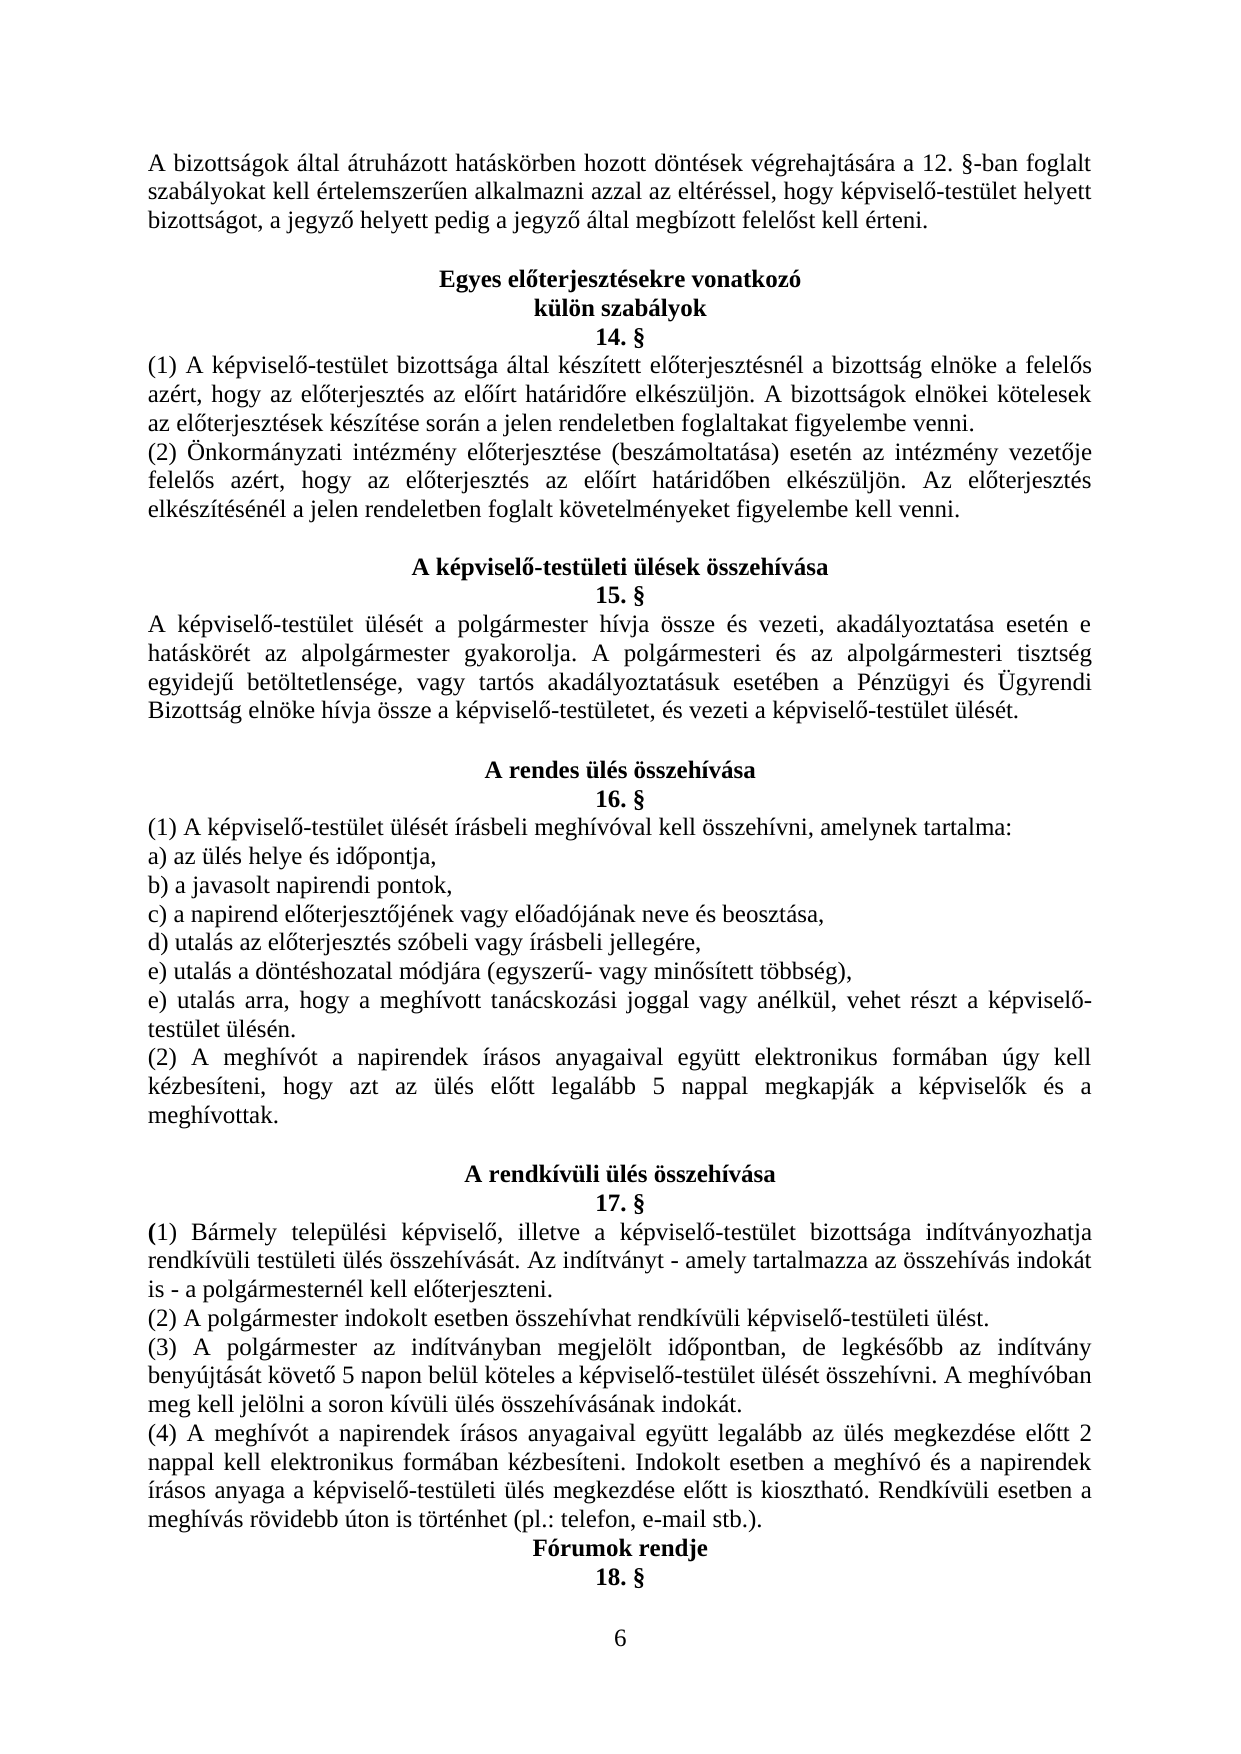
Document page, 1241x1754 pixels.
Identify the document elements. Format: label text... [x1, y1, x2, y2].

text (3) A polgármester az indítványban megjelölt időpontban, de legkésőbb az indítvány benyújtását követő 5 napon belül köteles a képviselő-testület ülését összehívni. A meghívóban meg kell jelölni a soron kívüli ülés összehívásának indokát. [148, 1332, 1093, 1418]
text (1) A képviselő-testület ülését írásbeli meghívóval kell összehívni, amelynek tartalma: [148, 812, 1093, 841]
text (4) A meghívót a napirendek írásos anyagaival együtt legalább az ülés megkezdése előtt 2 nappal kell elektronikus formában kézbesíteni. Indokolt esetben a meghívó és a napirendek írásos anyaga a képviselő-testületi ülés megkezdése előtt is kiosztható. Rendkívüli esetben a meghívás rövidebb úton is történhet (pl.: telefon, e-mail stb.). [148, 1418, 1093, 1533]
text A rendes ülés összehívása [148, 755, 1093, 784]
text 16. § [148, 784, 1093, 812]
text 14. § [148, 322, 1093, 351]
text (1) Bármely települési képviselő, illetve a képviselő-testület bizottsága indítványozhatja rendkívüli testületi ülés összehívását. Az indítványt - amely tartalmazza az összehívás indokát is - a polgármesternél kell előterjeszteni. [148, 1217, 1093, 1303]
text (1) A képviselő-testület bizottsága által készített előterjesztésnél a bizottság elnöke a felelős azért, hogy az előterjesztés az előírt határidőre elkészüljön. A bizottságok elnökei kötelesek az előterjesztések készítése során a jelen rendeletben foglaltakat figyelembe venni. [148, 351, 1093, 437]
text d) utalás az előterjesztés szóbeli vagy írásbeli jellegére, [148, 927, 1093, 956]
text 17. § [148, 1188, 1093, 1217]
text (2) Önkormányzati intézmény előterjesztése (beszámoltatása) esetén az intézmény vezetője felelős azért, hogy az előterjesztés az előírt határidőben elkészüljön. Az előterjesztés elkészítésénél a jelen rendeletben foglalt követelményeket figyelembe kell venni. [148, 437, 1093, 523]
text b) a javasolt napirendi pontok, [148, 870, 1093, 899]
text Egyes előterjesztésekre vonatkozó [148, 264, 1093, 293]
text A rendkívüli ülés összehívása [148, 1159, 1093, 1188]
text külön szabályok [148, 293, 1093, 322]
text (2) A polgármester indokolt esetben összehívhat rendkívüli képviselő-testületi ülést. [148, 1303, 1093, 1332]
text c) a napirend előterjesztőjének vagy előadójának neve és beosztása, [148, 899, 1093, 927]
text a) az ülés helye és időpontja, [148, 841, 1093, 870]
text A bizottságok által átruházott hatáskörben hozott döntések végrehajtására a 12. §-ban foglalt szabályokat kell értelemszerűen alkalmazni azzal az eltéréssel, hogy képviselő-testület helyett bizottságot, a jegyző helyett pedig a jegyző által megbízott felelőst kell érteni. [148, 148, 1093, 234]
text (2) A meghívót a napirendek írásos anyagaival együtt elektronikus formában úgy kell kézbesíteni, hogy azt az ülés előtt legalább 5 nappal megkapják a képviselők és a meghívottak. [148, 1042, 1093, 1129]
text e) utalás a döntéshozatal módjára (egyszerű- vagy minősített többség), [148, 956, 1093, 985]
text e) utalás arra, hogy a meghívott tanácskozási joggal vagy anélkül, vehet részt a képviselő-testület ülésén. [148, 985, 1093, 1042]
text A képviselő-testületi ülések összehívása [148, 552, 1093, 581]
text Fórumok rendje [148, 1533, 1093, 1562]
text 15. § [148, 581, 1093, 609]
text A képviselő-testület ülését a polgármester hívja össze és vezeti, akadályoztatása esetén e hatáskörét az alpolgármester gyakorolja. A polgármesteri és az alpolgármesteri tisztség egyidejű betöltetlensége, vagy tartós akadályoztatásuk esetében a Pénzügyi és Ügyrendi Bizottság elnöke hívja össze a képviselő-testületet, és vezeti a képviselő-testület ülését. [148, 609, 1093, 724]
text 18. § [148, 1562, 1093, 1590]
